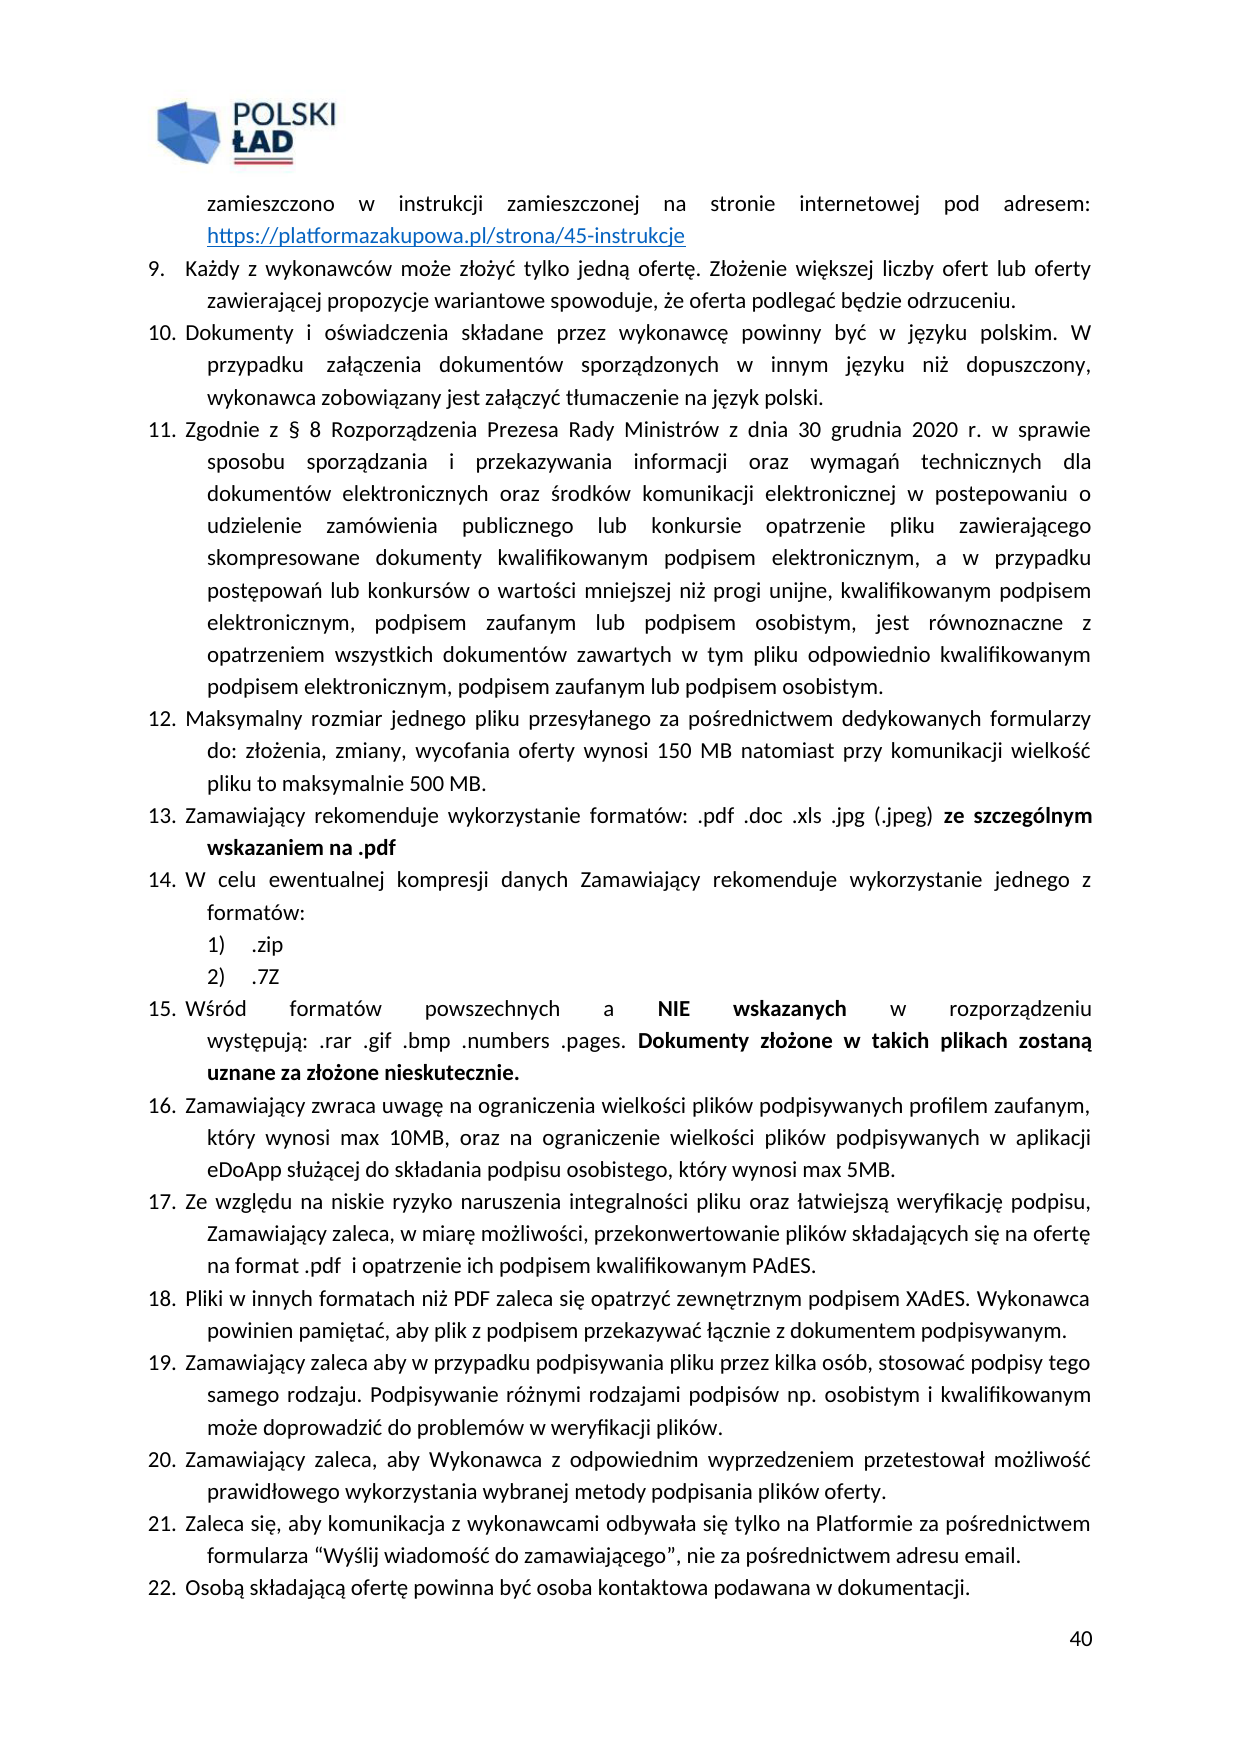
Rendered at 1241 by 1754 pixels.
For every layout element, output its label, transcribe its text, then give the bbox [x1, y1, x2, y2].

list Zamawiający zaleca aby w przypadku podpisywania pliku przez kilka osób, stosować podpisy tego samego rodzaju. Podpisywanie różnymi rodzajami podpisów np. osobistym i kwalifikowanym może doprowadzić do problemów w weryfikacji plików. [148, 1348, 1092, 1441]
list Wśród formatów powszechnych a NIE wskazanych w rozporządzeniu występują: .rar .gif .bmp .numbers .pages. Dokumenty złożone w takich plikach zostaną uznane za złożone nieskutecznie. [148, 994, 1092, 1087]
list Zgodnie z § 8 Rozporządzenia Prezesa Rady Ministrów z dnia 30 grudnia 2020 r. w sprawie sposobu sporządzania i przekazywania informacji oraz wymagań technicznych dla dokumentów elektronicznych oraz środków komunikacji elektronicznej w postepowaniu o udzielenie zamówienia publicznego lub konkursie opatrzenie pliku zawierającego skompresowane dokumenty kwalifikowanym podpisem elektronicznym, a w przypadku postępowań lub konkursów o wartości mniejszej niż progi unijne, kwalifikowanym podpisem elektronicznym, podpisem zaufanym lub podpisem osobistym, jest równoznaczne z opatrzeniem wszystkich dokumentów zawartych w tym pliku odpowiednio kwalifikowanym podpisem elektronicznym, podpisem zaufanym lub podpisem osobistym. [148, 415, 1092, 700]
list Każdy z wykonawców może złożyć tylko jedną ofertę. Złożenie większej liczby ofert lub oferty zawierającej propozycje wariantowe spowoduje, że oferta podlegać będzie odrzuceniu. [148, 254, 1092, 314]
list W celu ewentualnej kompresji danych Zamawiający rekomenduje wykorzystanie jednego z formatów: [148, 865, 1092, 926]
list Dokumenty i oświadczenia składane przez wykonawcę powinny być w języku polskim. W przypadku załączenia dokumentów sporządzonych w innym języku niż dopuszczony, wykonawca zobowiązany jest załączyć tłumaczenie na język polski. [148, 318, 1092, 411]
list Maksymalny rozmiar jednego pliku przesyłanego za pośrednictwem dedykowanych formularzy do: złożenia, zmiany, wycofania oferty wynosi 150 MB natomiast przy komunikacji wielkość pliku to maksymalnie 500 MB. [148, 704, 1092, 797]
list Zamawiający rekomenduje wykorzystanie formatów: .pdf .doc .xls .jpg (.jpeg) ze szczególnym wskazaniem na .pdf [148, 801, 1092, 861]
list Zaleca się, aby komunikacja z wykonawcami odbywała się tylko na Platformie za pośrednictwem formularza “Wyślij wiadomość do zamawiającego”, nie za pośrednictwem adresu email. [148, 1509, 1092, 1569]
list Ze względu na niskie ryzyko naruszenia integralności pliku oraz łatwiejszą weryfikację podpisu, Zamawiający zaleca, w miarę możliwości, przekonwertowanie plików składających się na ofertę na format .pdf i opatrzenie ich podpisem kwalifikowanym PAdES. [148, 1187, 1092, 1280]
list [148, 189, 1092, 250]
list .7Z [207, 962, 1092, 990]
list .zip [207, 930, 1092, 958]
list Zamawiający zwraca uwagę na ograniczenia wielkości plików podpisywanych profilem zaufanym, który wynosi max 10MB, oraz na ograniczenie wielkości plików podpisywanych w aplikacji eDoApp służącej do składania podpisu osobistego, który wynosi max 5MB. [148, 1091, 1092, 1183]
list Osobą składającą ofertę powinna być osoba kontaktowa podawana w dokumentacji. [148, 1573, 1092, 1602]
list Zamawiający zaleca, aby Wykonawca z odpowiednim wyprzedzeniem przetestował możliwość prawidłowego wykorzystania wybranej metody podpisania plików oferty. [148, 1445, 1092, 1505]
list Pliki w innych formatach niż PDF zaleca się opatrzyć zewnętrznym podpisem XAdES. Wykonawca powinien pamiętać, aby plik z podpisem przekazywać łącznie z dokumentem podpisywanym. [148, 1284, 1092, 1344]
